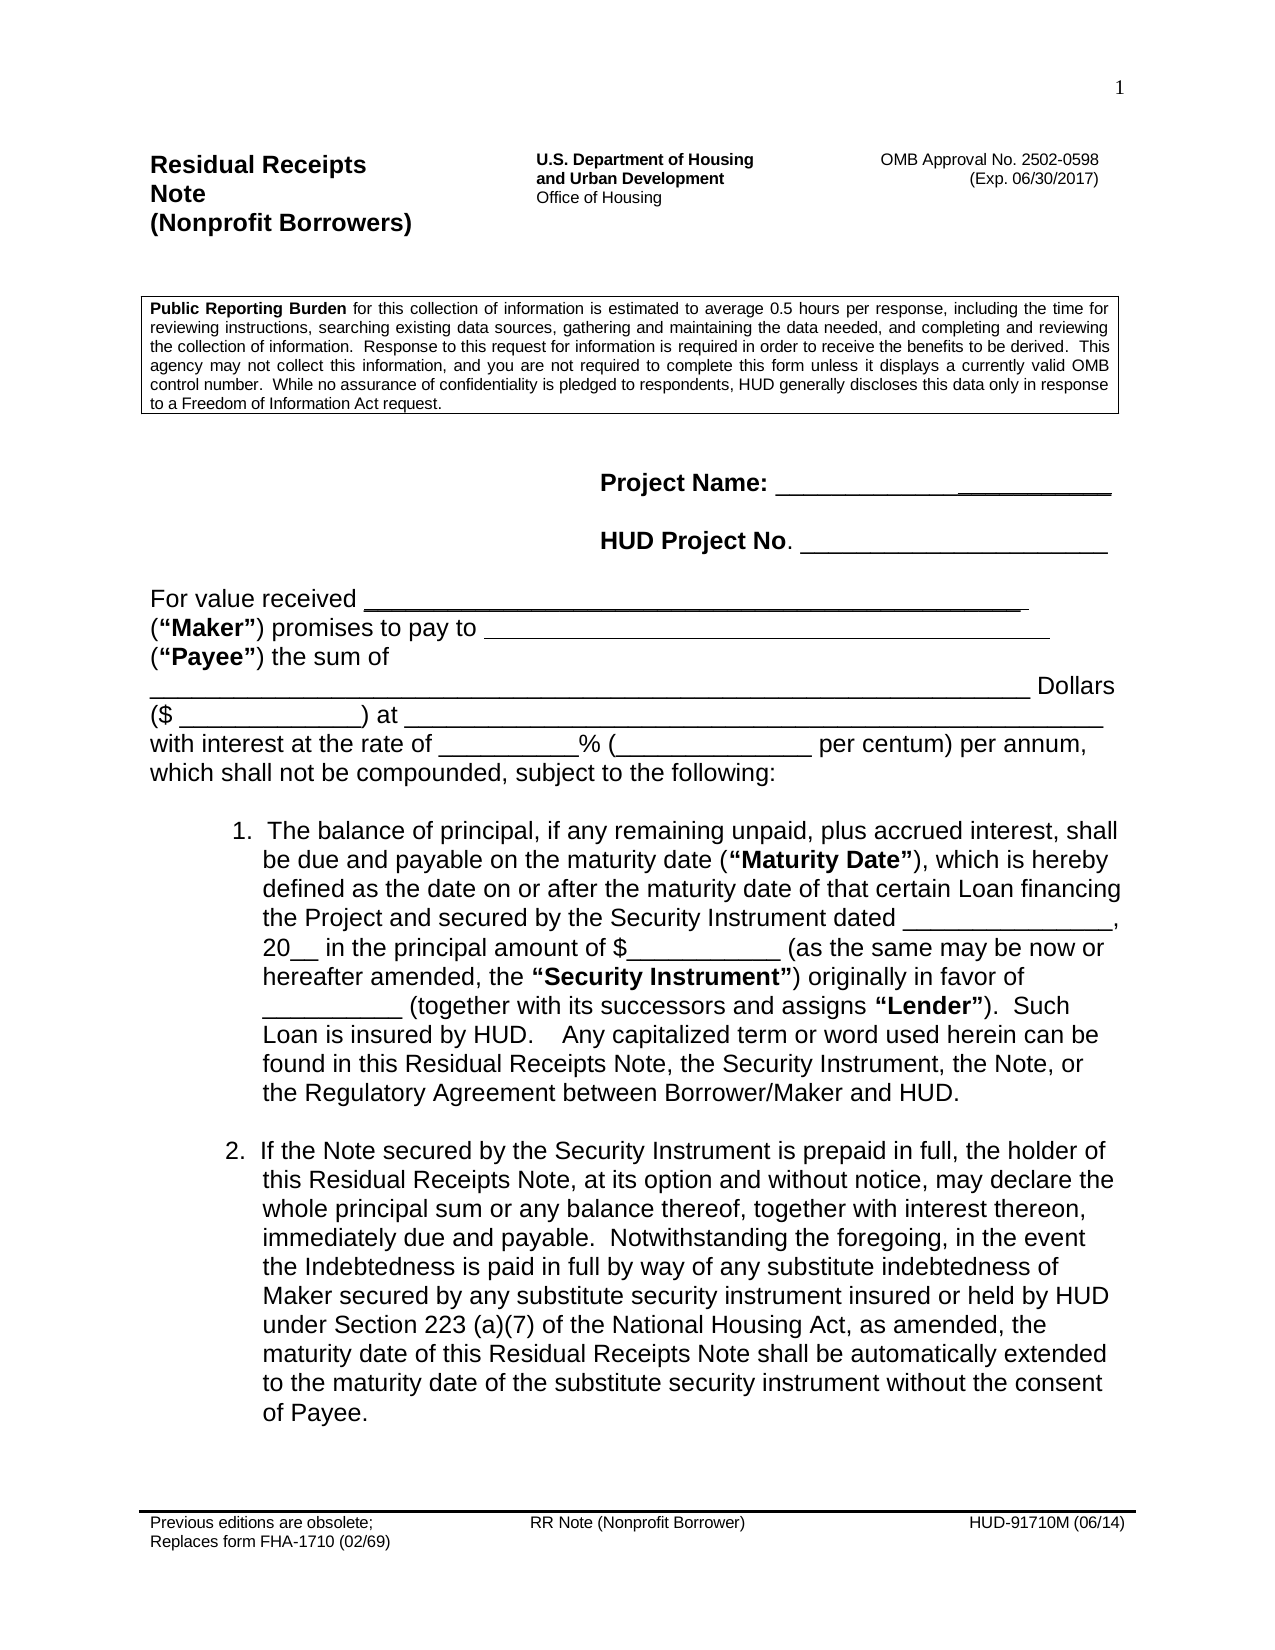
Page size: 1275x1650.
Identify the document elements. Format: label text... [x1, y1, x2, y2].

table_header U.S. Department of Housing and Urban Development Office of Housing [525, 150, 853, 238]
table_header OMB Approval No. 2502-0598 (Exp. 06/30/2017) [853, 150, 1125, 238]
text 2. If the Note secured by the Security Instrument is prepaid in full, the holder of this Residual Receipts Note, at its option and without notice, may declare the whole principal sum or any balance thereof, together with interest thereon, immediately due and payable. Notwithstanding the foregoing, in the event the Indebtedness is paid in full by way of any substitute indebtedness of Maker secured by any substitute security instrument insured or held by HUD under Section 223 (a)(7) of the National Housing Act, as amended, the maturity date of this Residual Receipts Note shall be automatically extended to the maturity date of the substitute security instrument without the consent of Payee. [225, 1136, 1125, 1426]
text Public Reporting Burden for this collection of information is estimated to average 0.5 hours per response, including the time for reviewing instructions, searching existing data sources, gathering and maintaining the data needed, and completing and reviewing the collection of information. Response to this request for information is required in order to receive the benefits to be derived. This agency may not collect this information, and you are not required to complete this form unless it displays a currently valid OMB control number. While no assurance of confidentiality is pledged to respondents, HUD generally discloses this data only in response to a Freedom of Information Act request. [142, 297, 1118, 413]
text Project Name: ________________________ [525, 467, 1125, 496]
text HUD Project No. ______________________ [300, 526, 1125, 554]
table_header Residual Receipts Note (Nonprofit Borrowers) [139, 150, 525, 238]
text For value received _______________________________________________ (“Maker”) promises to pay to (“Payee”) the sum of _______________________________________________________________ Dollars ($ _____________) at __________________________________________________ [150, 584, 1125, 729]
text with interest at the rate of __________% (______________ per centum) per annum, which shall not be compounded, subject to the following: [150, 729, 1125, 787]
text 1. The balance of principal, if any remaining unpaid, plus accrued interest, shall be due and payable on the maturity date (“Maturity Date”), which is hereby defined as the date on or after the maturity date of that certain Loan financing the Project and secured by the Security Instrument dated _______________, 20__ in the principal amount of $___________ (as the same may be now or hereafter amended, the “Security Instrument”) originally in favor of __________ (together with its successors and assigns “Lender”). Such Loan is insured by HUD. Any capitalized term or word used herein can be found in this Residual Receipts Note, the Security Instrument, the Note, or the Regulatory Agreement between Borrower/Maker and HUD. [225, 816, 1125, 1107]
